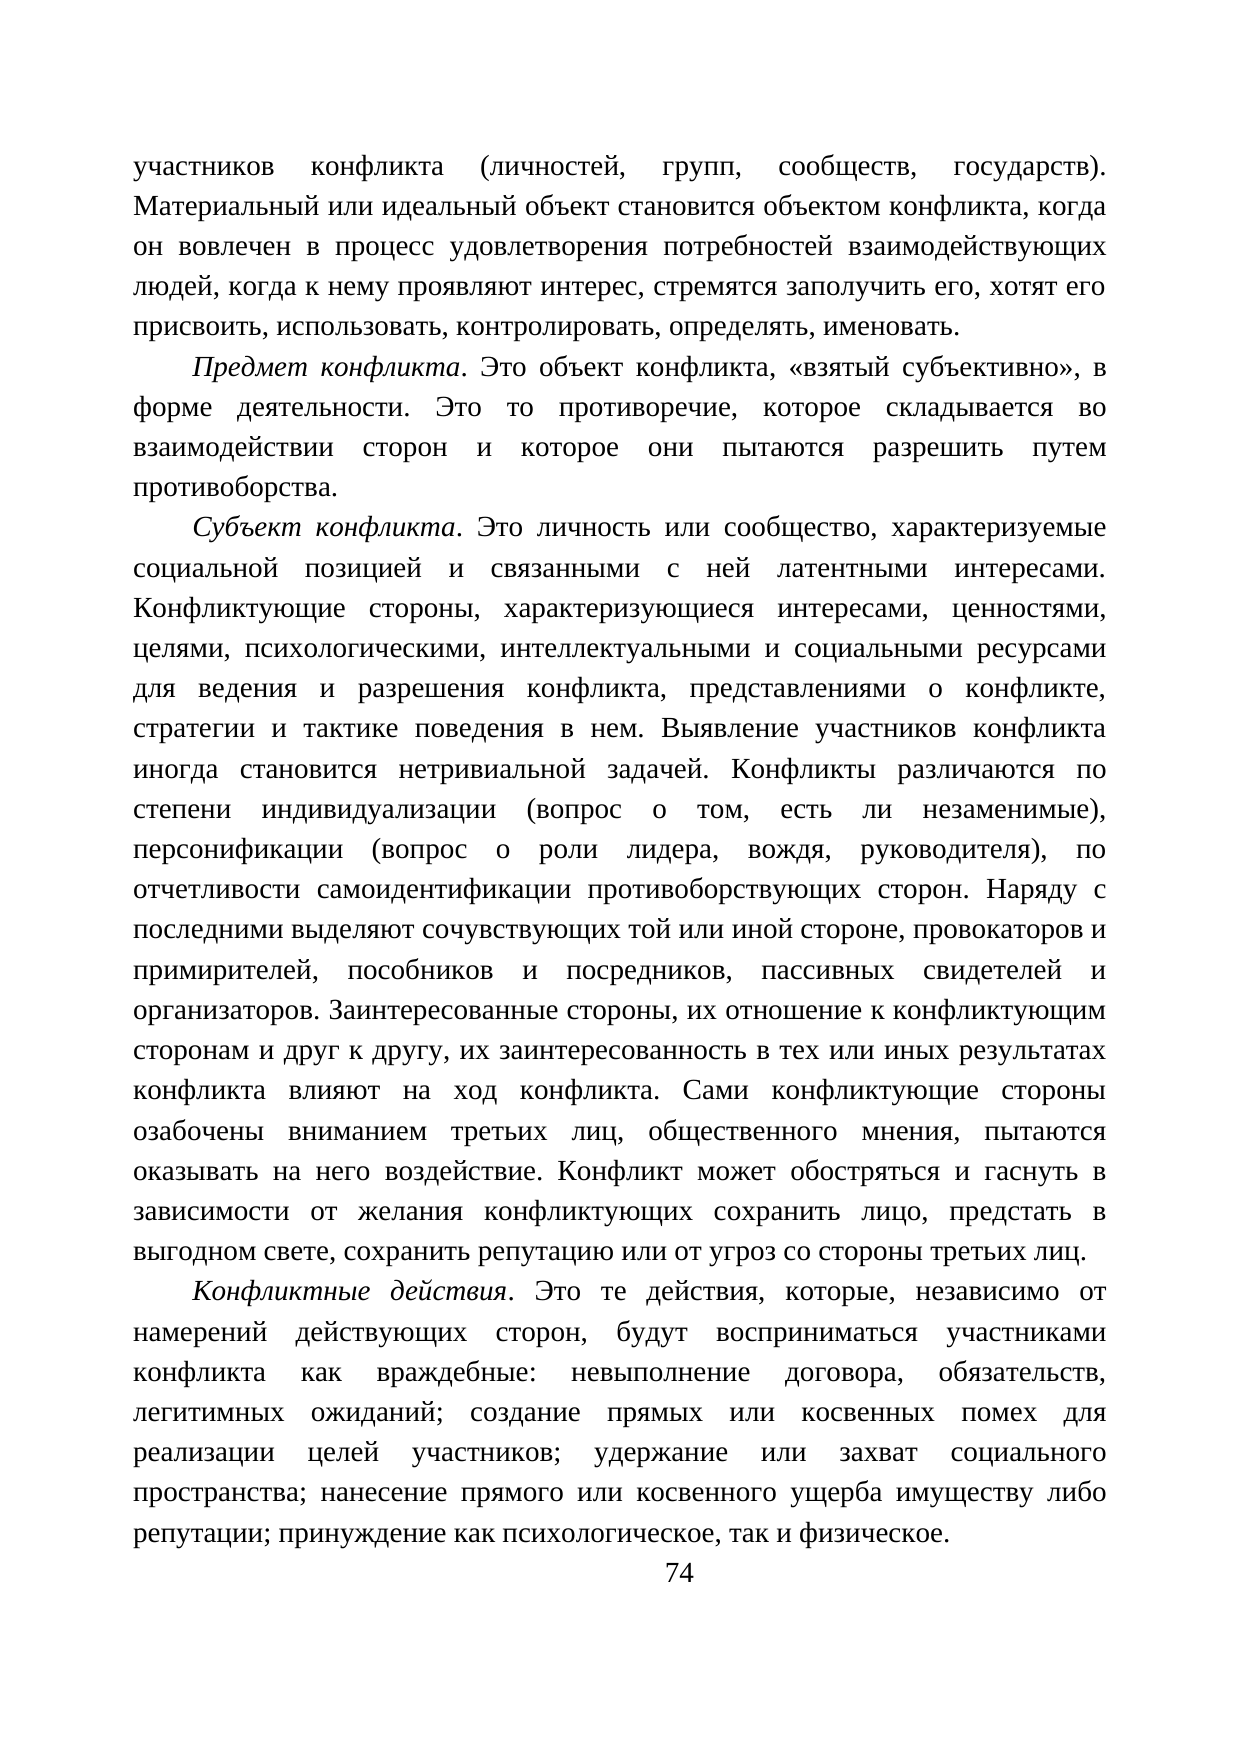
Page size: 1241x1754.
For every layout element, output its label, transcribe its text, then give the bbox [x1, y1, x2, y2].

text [133, 148, 1107, 342]
text Конфликтные действия. Это те действия, которые, независимо от намерений действующих сторон, будут восприниматься участниками конфликта как враждебные: невыполнение договора, обязательств, легитимных ожиданий; создание прямых или косвенных помех для реализации целей участников; удержание или захват социального пространства; нанесение прямого или косвенного ущерба имуществу либо репутации; принуждение как психологическое, так и физическое. [133, 1273, 1107, 1548]
text Субъект конфликта. Это личность или сообщество, характеризуемые социальной позицией и связанными с ней латентными интересами. Конфликтующие стороны, характеризующиеся интересами, ценностями, целями, психологическими, интеллектуальными и социальными ресурсами для ведения и разрешения конфликта, представлениями о конфликте, стратегии и тактике поведения в нем. Выявление участников конфликта иногда становится нетривиальной задачей. Конфликты различаются по степени индивидуализации (вопрос о том, есть ли незаменимые), персонификации (вопрос о роли лидера, вождя, руководителя), по отчетливости самоидентификации противоборствующих сторон. Наряду с последними выделяют сочувствующих той или иной стороне, провокаторов и примирителей, пособников и посредников, пассивных свидетелей и организаторов. Заинтересованные стороны, их отношение к конфликтующим сторонам и друг к другу, их заинтересованность в тех или иных результатах конфликта влияют на ход конфликта. Сами конфликтующие стороны озабочены вниманием третьих лиц, общественного мнения, пытаются оказывать на него воздействие. Конфликт может обостряться и гаснуть в зависимости от желания конфликтующих сохранить лицо, предстать в выгодном свете, сохранить репутацию или от угроз со стороны третьих лиц. [133, 509, 1107, 1267]
text Предмет конфликта. Это объект конфликта, «взятый субъективно», в форме деятельности. Это то противоречие, которое складывается во взаимодействии сторон и которое они пытаются разрешить путем противоборства. [133, 349, 1107, 503]
